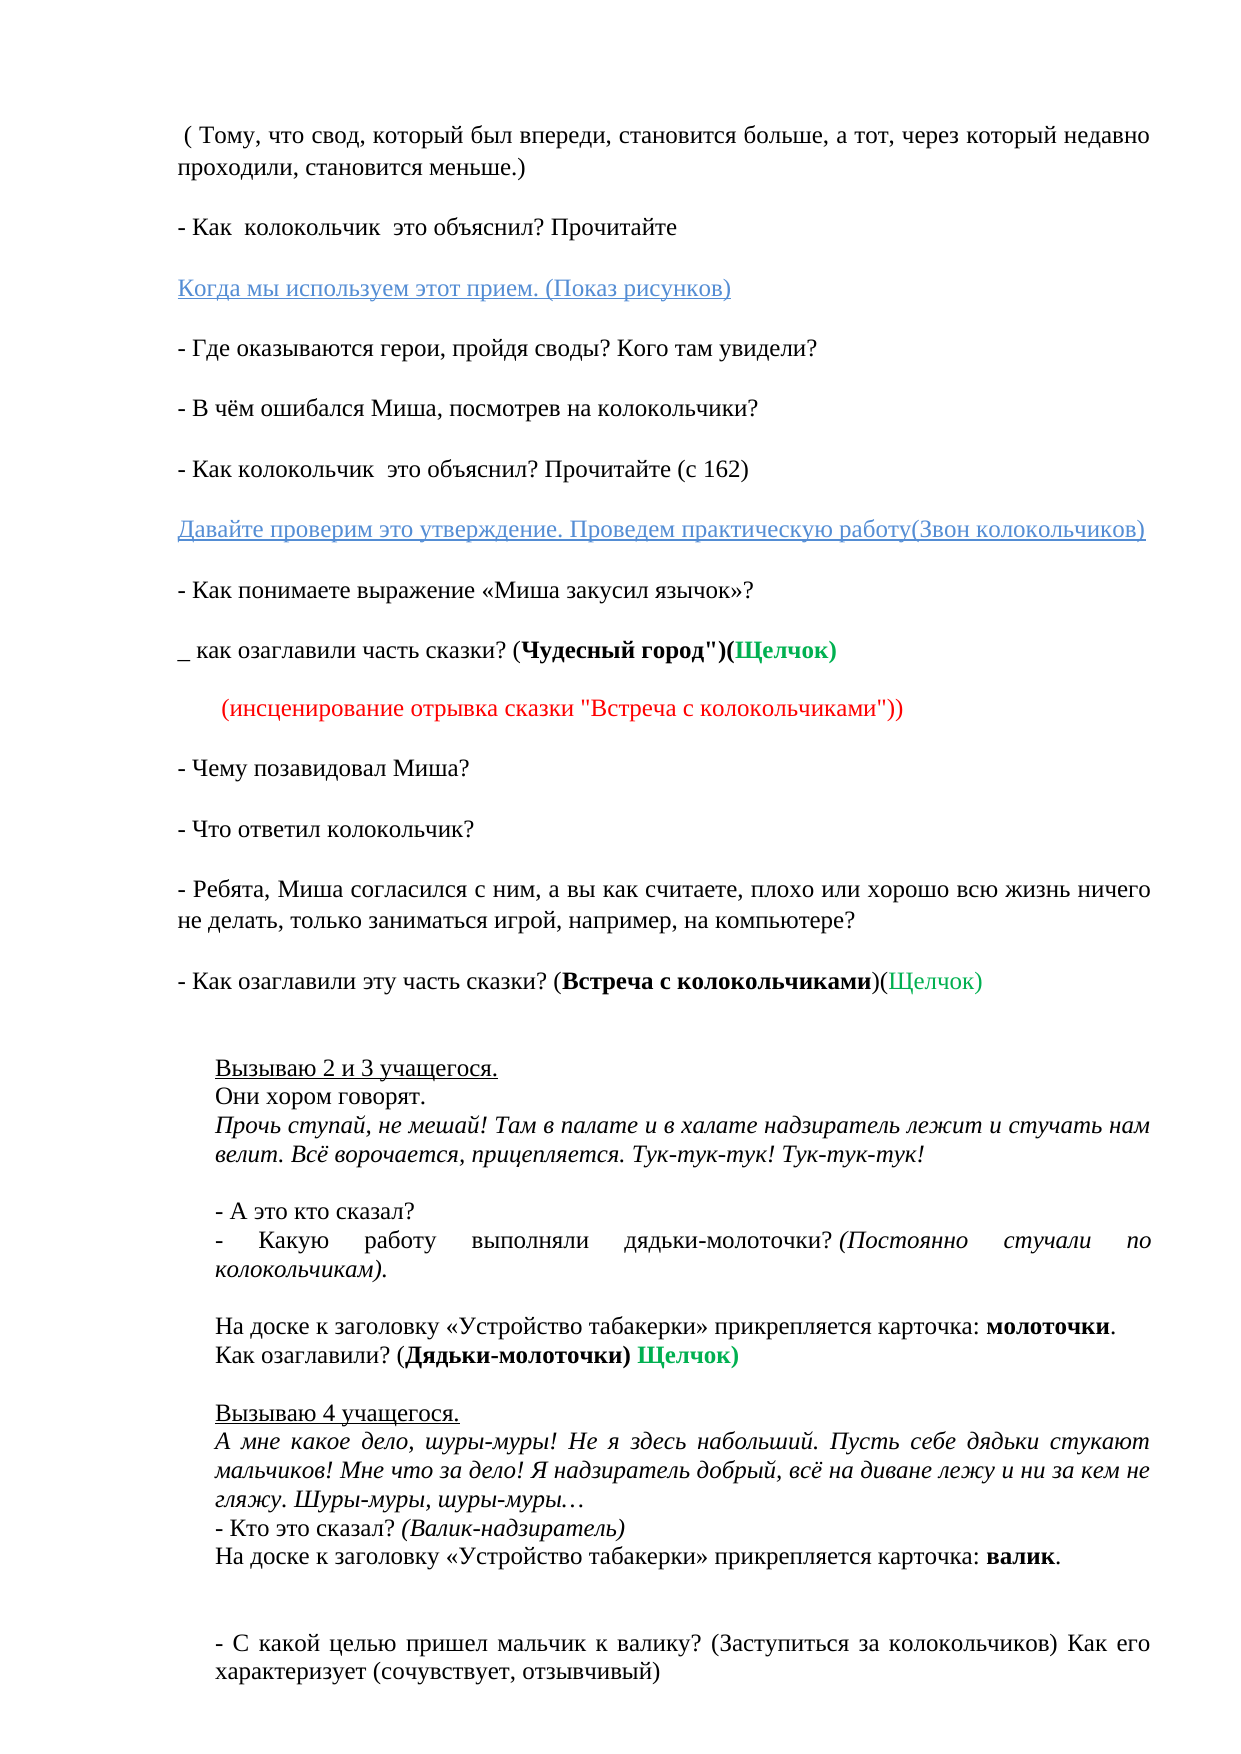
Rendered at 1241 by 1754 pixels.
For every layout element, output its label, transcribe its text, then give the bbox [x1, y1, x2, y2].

text - Кто это сказал? (Валик-надзиратель) [215, 1513, 1152, 1541]
text _ как озаглавили часть сказки? (Чудесный город")(Щелчок) [177, 633, 1152, 664]
text - А это кто сказал? [215, 1196, 1152, 1225]
text - В чём ошибался Миша, посмотрев на колокольчики? [177, 391, 1152, 422]
text - Как озаглавили эту часть сказки? (Встреча с колокольчиками)(Щелчок) [177, 963, 1152, 995]
text - Как колокольчик это объяснил? Прочитайте [177, 210, 1152, 241]
text - Какую работу выполняли дядьки-молоточки? (Постоянно стучали по колокольчикам). [215, 1225, 1152, 1283]
text (инсценирование отрывка сказки "Встреча с колокольчиками")) [215, 693, 1152, 722]
text - Как колокольчик это объяснил? Прочитайте (с 162) [177, 451, 1152, 483]
text Вызываю 4 учащегося. [215, 1398, 1152, 1426]
text - Где оказываются герои, пройдя своды? Кого там увидели? [177, 331, 1152, 362]
text - Ребята, Миша согласился с ним, а вы как считаете, плохо или хорошо всю жизнь ничего не делать, только заниматься игрой, например, на компьютере? [177, 872, 1152, 934]
text - Как понимаете выражение «Миша закусил язычок»? [177, 572, 1152, 603]
text Прочь ступай, не мешай! Там в палате и в халате надзиратель лежит и стучать нам велит. Всё ворочается, прицепляется. Тук-тук-тук! Тук-тук-тук! [215, 1110, 1152, 1168]
text - С какой целью пришел мальчик к валику? (Заступиться за колокольчиков) Как его характеризует (сочувствует, отзывчивый) [215, 1628, 1152, 1685]
text На доске к заголовку «Устройство табакерки» прикрепляется карточка: валик. [215, 1541, 1152, 1570]
text Вызываю 2 и 3 учащегося. [215, 1053, 1152, 1081]
text ( Тому, что свод, который был впереди, становится больше, а тот, через который недавно проходили, становится меньше.) [177, 118, 1152, 181]
text - Что ответил колокольчик? [177, 811, 1152, 843]
text - Чему позавидовал Миша? [177, 751, 1152, 782]
text Давайте проверим это утверждение. Проведем практическую работу(Звон колокольчиков) [177, 512, 1152, 543]
text На доске к заголовку «Устройство табакерки» прикрепляется карточка: молоточки. [215, 1311, 1152, 1340]
text Как озаглавили? (Дядьки-молоточки) Щелчок) [215, 1340, 1152, 1369]
text Когда мы используем этот прием. (Показ рисунков) [177, 270, 1152, 301]
text Они хором говорят. [215, 1081, 1152, 1110]
text А мне какое дело, шуры-муры! Не я здесь набольший. Пусть себе дядьки стукают мальчиков! Мне что за дело! Я надзиратель добрый, всё на диване лежу и ни за кем не гляжу. Шуры-муры, шуры-муры… [215, 1426, 1152, 1513]
